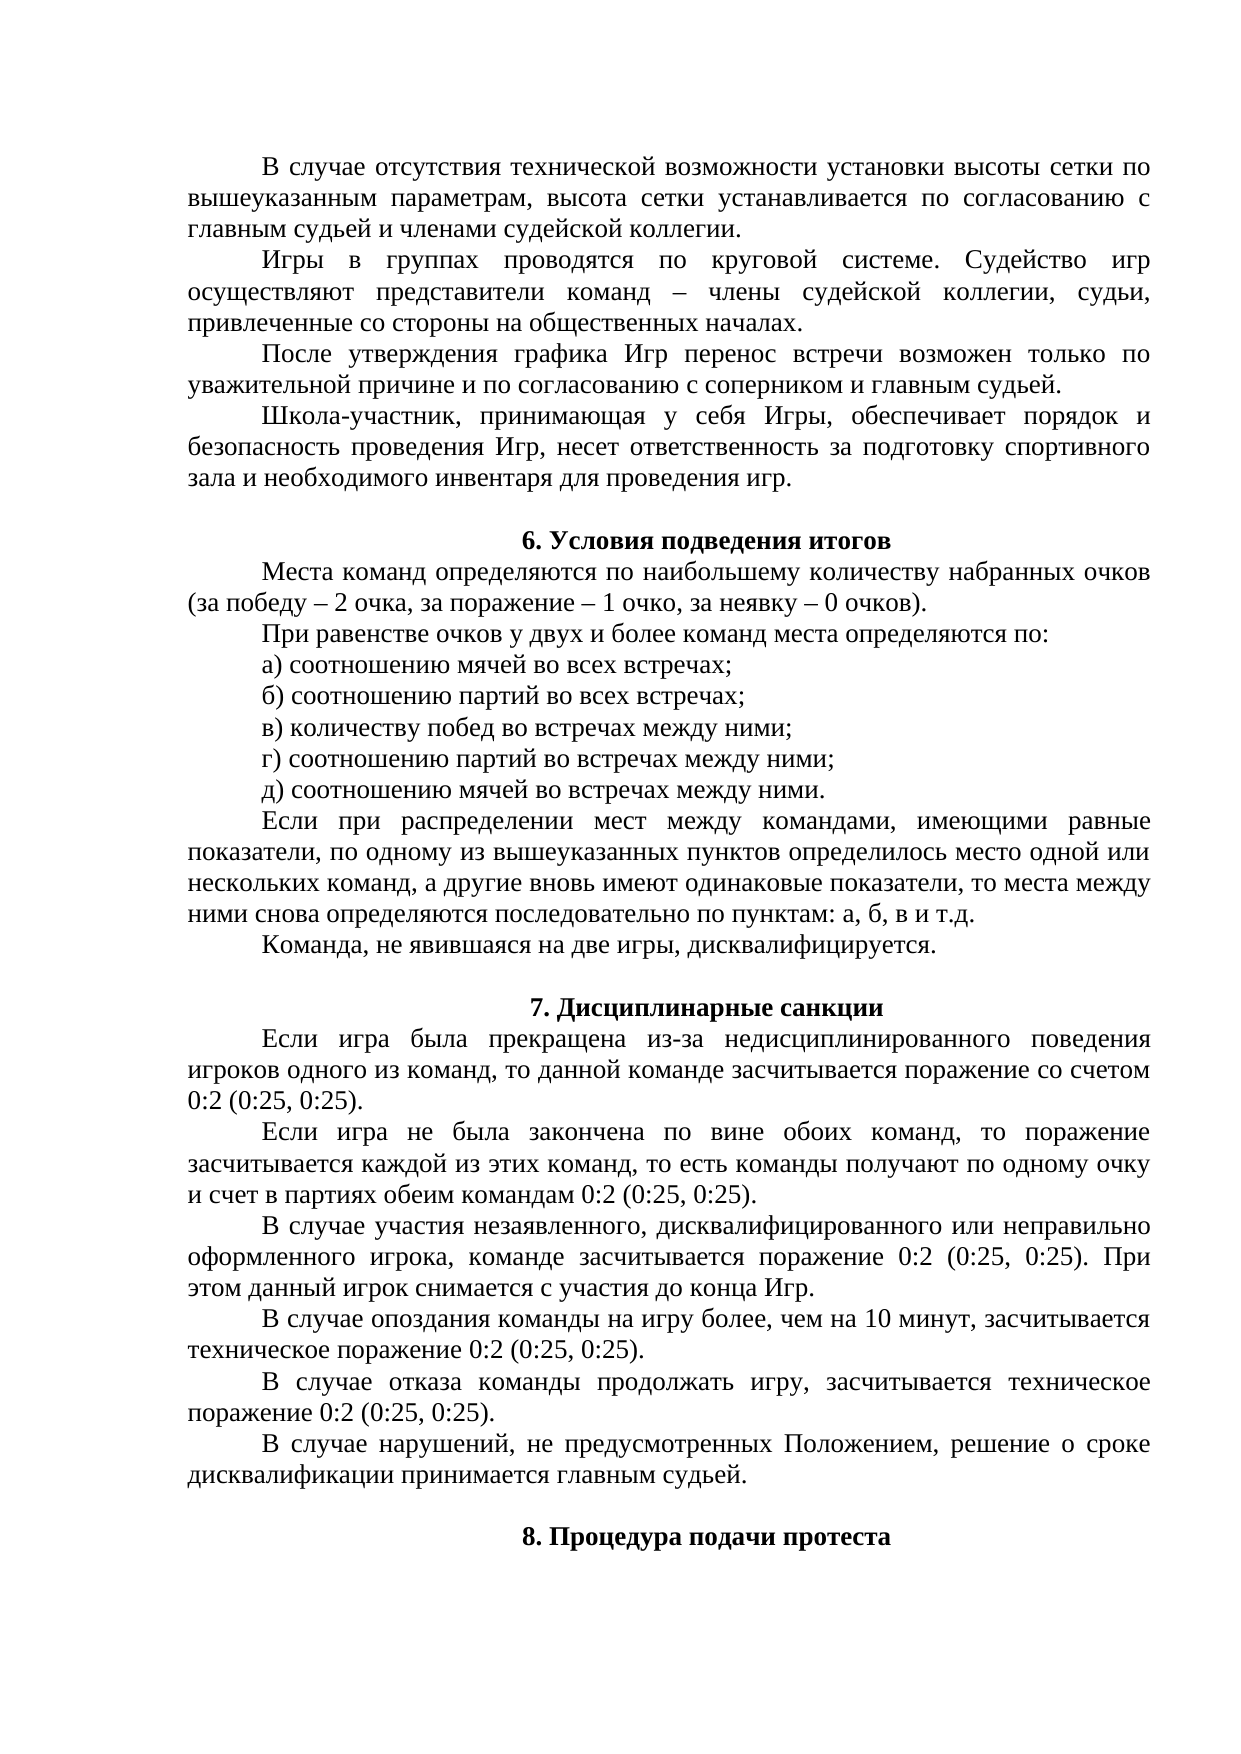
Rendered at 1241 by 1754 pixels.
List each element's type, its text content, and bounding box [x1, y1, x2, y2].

text а) соотношению мячей во всех встречах; [187, 648, 1152, 679]
text В случае опоздания команды на игру более, чем на 10 минут, засчитывается техническое поражение 0:2 (0:25, 0:25). [187, 1302, 1152, 1365]
text В случае отказа команды продолжать игру, засчитывается техническое поражение 0:2 (0:25, 0:25). [187, 1365, 1152, 1427]
text В случае нарушений, не предусмотренных Положением, решение о сроке дисквалификации принимается главным судьей. [187, 1427, 1152, 1489]
text в) количеству побед во встречах между ними; [187, 711, 1152, 742]
text При равенстве очков у двух и более команд места определяются по: [187, 617, 1152, 648]
text В случае участия незаявленного, дисквалифицированного или неправильно оформленного игрока, команде засчитывается поражение 0:2 (0:25, 0:25). При этом данный игрок снимается с участия до конца Игр. [187, 1209, 1152, 1302]
text Игры в группах проводятся по круговой системе. Судейство игр осуществляют представители команд – члены судейской коллегии, судьи, привлеченные со стороны на общественных началах. [187, 243, 1152, 337]
text г) соотношению партий во встречах между ними; [187, 742, 1152, 773]
text 7. Дисциплинарные санкции [187, 991, 1152, 1022]
text Школа-участник, принимающая у себя Игры, обеспечивает порядок и безопасность проведения Игр, несет ответственность за подготовку спортивного зала и необходимого инвентаря для проведения игр. [187, 399, 1152, 493]
text 8. Процедура подачи протеста [187, 1520, 1152, 1552]
text Если игра была прекращена из-за недисциплинированного поведения игроков одного из команд, то данной команде засчитывается поражение со счетом 0:2 (0:25, 0:25). [187, 1022, 1152, 1116]
text В случае отсутствия технической возможности установки высоты сетки по вышеуказанным параметрам, высота сетки устанавливается по согласованию с главным судьей и членами судейской коллегии. [187, 150, 1152, 243]
text После утверждения графика Игр перенос встречи возможен только по уважительной причине и по согласованию с соперником и главным судьей. [187, 337, 1152, 399]
text 6. Условия подведения итогов [187, 524, 1152, 555]
text Команда, не явившаяся на две игры, дисквалифицируется. [187, 929, 1152, 960]
text б) соотношению партий во всех встречах; [187, 679, 1152, 711]
text Если игра не была закончена по вине обоих команд, то поражение засчитывается каждой из этих команд, то есть команды получают по одному очку и счет в партиях обеим командам 0:2 (0:25, 0:25). [187, 1116, 1152, 1209]
text Если при распределении мест между командами, имеющими равные показатели, по одному из вышеуказанных пунктов определилось место одной или нескольких команд, а другие вновь имеют одинаковые показатели, то места между ними снова определяются последовательно по пунктам: а, б, в и т.д. [187, 804, 1152, 929]
text Места команд определяются по наибольшему количеству набранных очков (за победу – 2 очка, за поражение – 1 очко, за неявку – 0 очков). [187, 555, 1152, 617]
text д) соотношению мячей во встречах между ними. [187, 773, 1152, 804]
